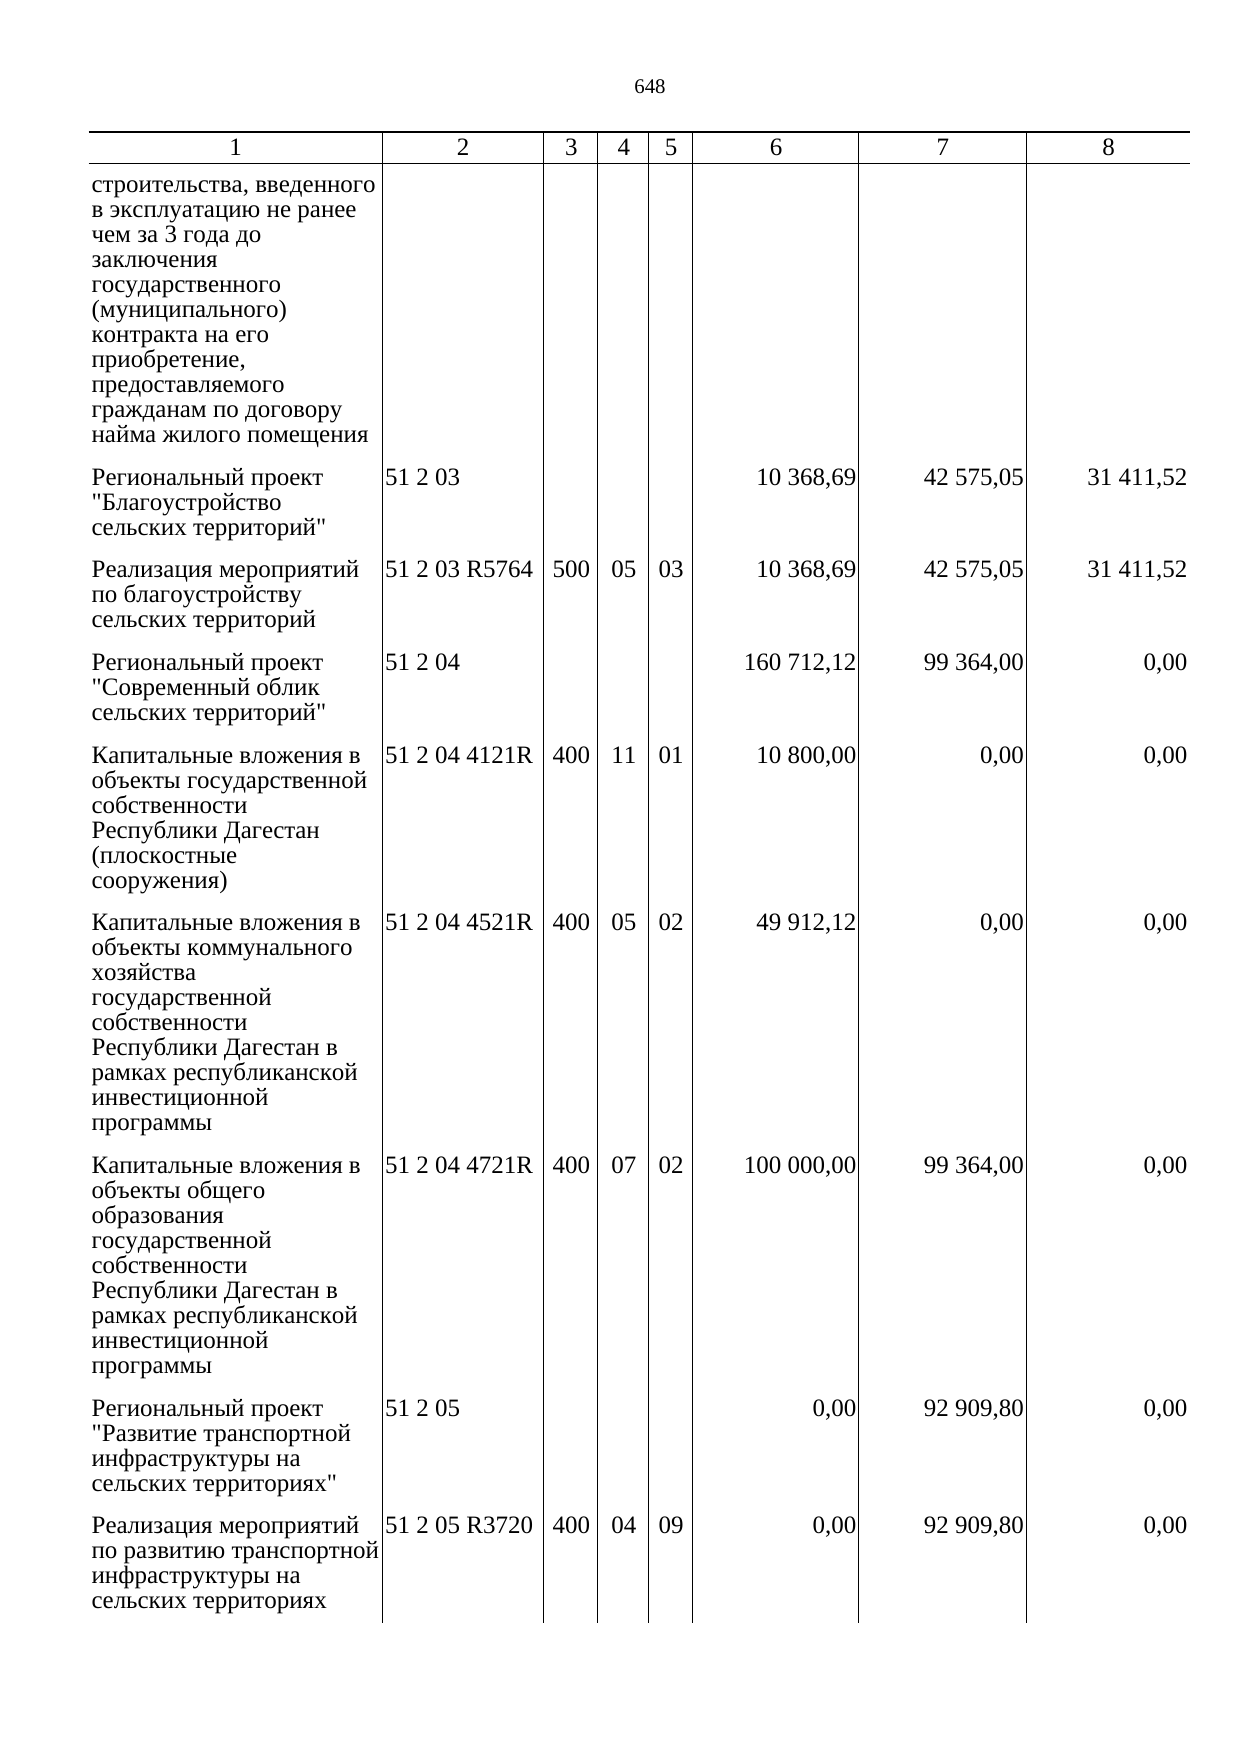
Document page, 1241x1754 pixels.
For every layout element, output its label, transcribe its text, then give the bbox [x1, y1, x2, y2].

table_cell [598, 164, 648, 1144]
table_header 4 [598, 133, 648, 163]
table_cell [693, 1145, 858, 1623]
table_header 7 [859, 133, 1026, 163]
table_header 2 [383, 133, 543, 163]
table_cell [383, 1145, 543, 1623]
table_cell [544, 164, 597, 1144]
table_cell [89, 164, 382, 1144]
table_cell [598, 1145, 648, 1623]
table_header 1 [89, 133, 382, 163]
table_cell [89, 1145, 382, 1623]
table_header 8 [1027, 133, 1190, 163]
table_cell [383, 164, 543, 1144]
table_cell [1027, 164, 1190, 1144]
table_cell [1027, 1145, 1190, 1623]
table_header 3 [544, 133, 597, 163]
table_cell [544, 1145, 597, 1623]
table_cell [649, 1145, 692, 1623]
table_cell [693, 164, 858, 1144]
table_header 5 [649, 133, 692, 163]
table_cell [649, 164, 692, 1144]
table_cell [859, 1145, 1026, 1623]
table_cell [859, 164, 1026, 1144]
table_header 6 [693, 133, 858, 163]
